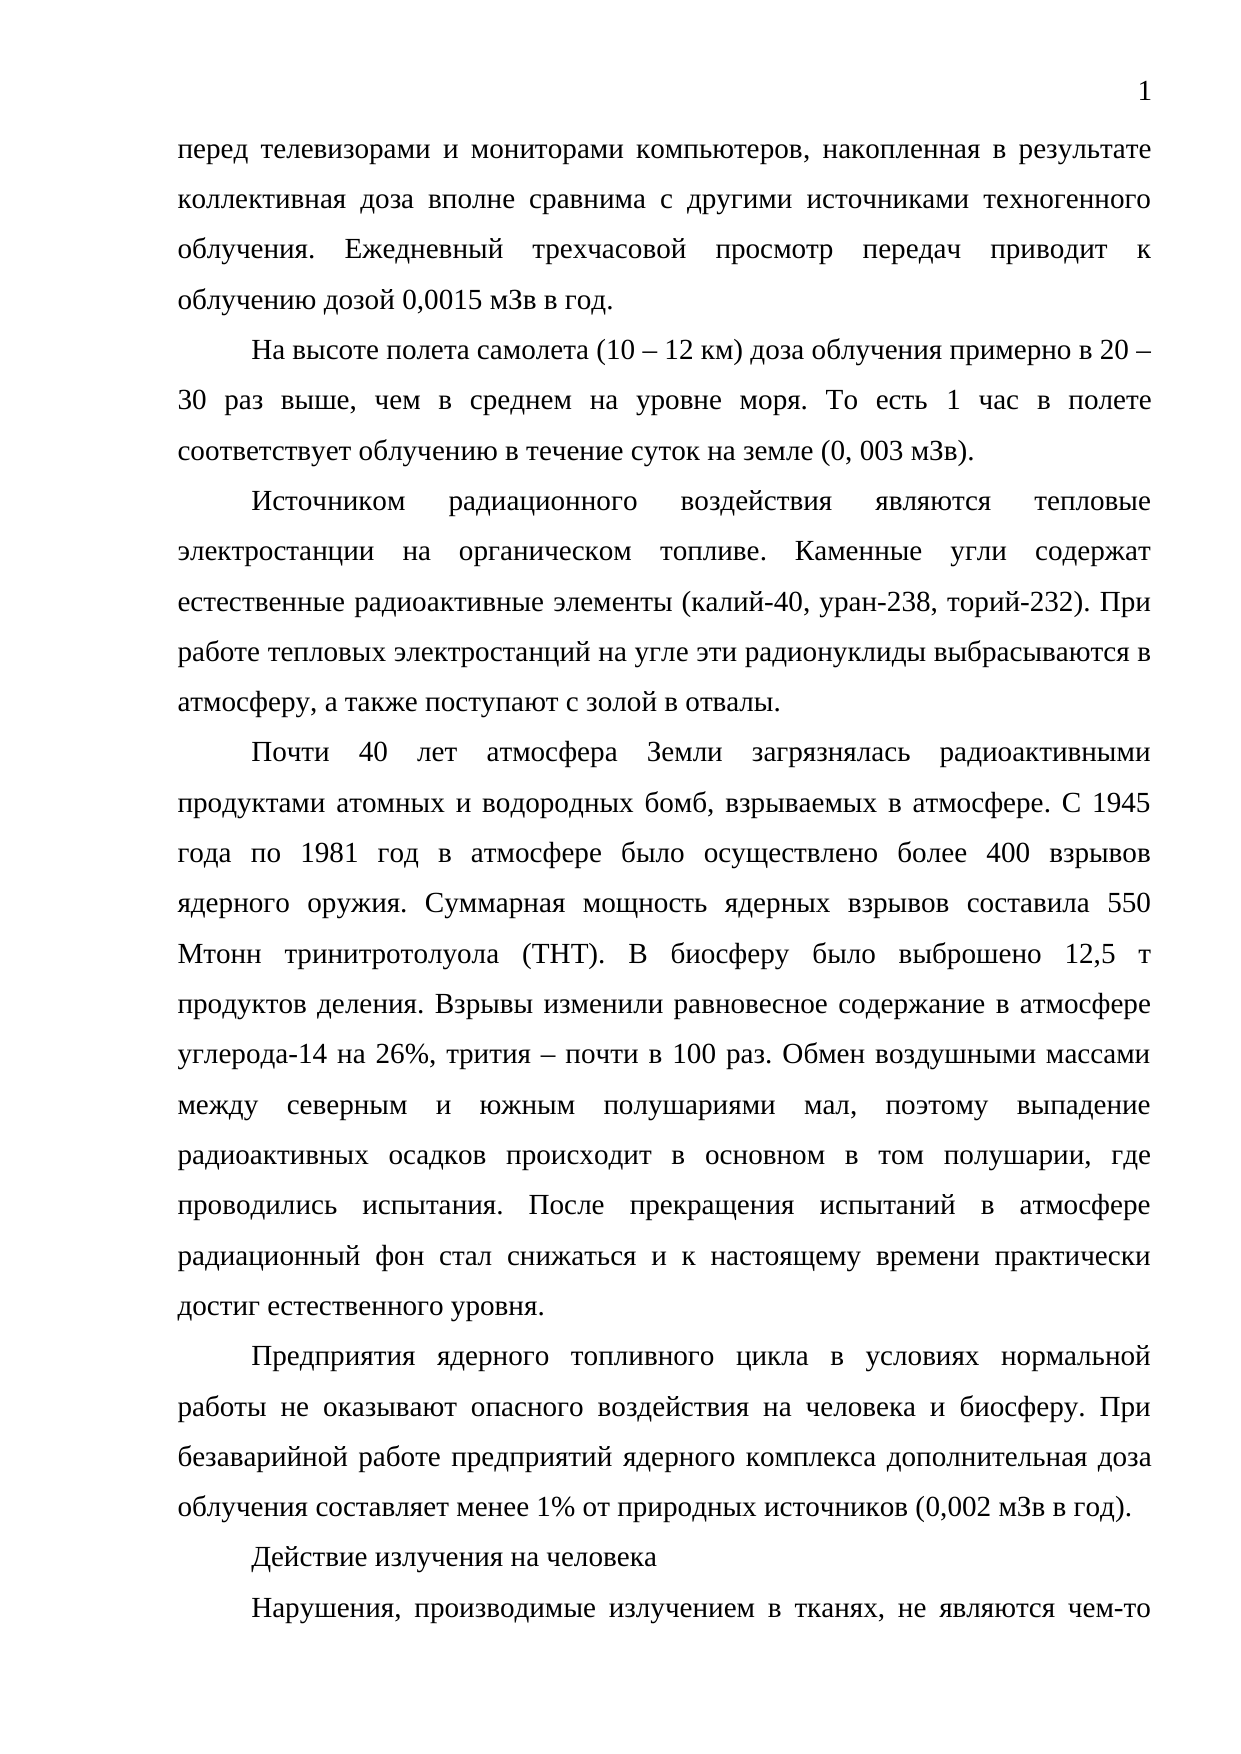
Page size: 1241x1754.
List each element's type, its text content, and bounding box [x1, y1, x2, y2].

text Почти 40 лет атмосфера Земли загрязнялась радиоактивными продуктами атомных и водородных бомб, взрываемых в атмосфере. С 1945 года по 1981 год в атмосфере было осуществлено более 400 взрывов ядерного оружия. Суммарная мощность ядерных взрывов составила 550 Мтонн тринитротолуола (ТНТ). В биосферу было выброшено 12,5 т продуктов деления. Взрывы изменили равновесное содержание в атмосфере углерода-14 на 26%, трития – почти в 100 раз. Обмен воздушными массами между северным и южным полушариями мал, поэтому выпадение радиоактивных осадков происходит в основном в том полушарии, где проводились испытания. После прекращения испытаний в атмосфере радиационный фон стал снижаться и к настоящему времени практически достиг естественного уровня. [177, 734, 1152, 1322]
text На высоте полета самолета (10 – ) доза облучения примерно в 20 – 30 раз выше, чем в среднем на уровне моря. То есть 1 час в полете соответствует облучению в течение суток на земле (0, 003 мЗв). [177, 332, 1152, 466]
text Источником радиационного воздействия являются тепловые электростанции на органическом топливе. Каменные угли содержат естественные радиоактивные элементы (калий-40, уран-238, торий-232). При работе тепловых электростанций на угле эти радионуклиды выбрасываются в атмосферу, а также поступают с золой в отвалы. [177, 483, 1152, 718]
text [177, 131, 1152, 315]
text Предприятия ядерного топливного цикла в условиях нормальной работы не оказывают опасного воздействия на человека и биосферу. При безаварийной работе предприятий ядерного комплекса дополнительная доза облучения составляет менее 1% от природных источников (0,002 мЗв в год). [177, 1338, 1152, 1523]
text Действие излучения на человека [177, 1539, 1152, 1573]
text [177, 1590, 1152, 1623]
